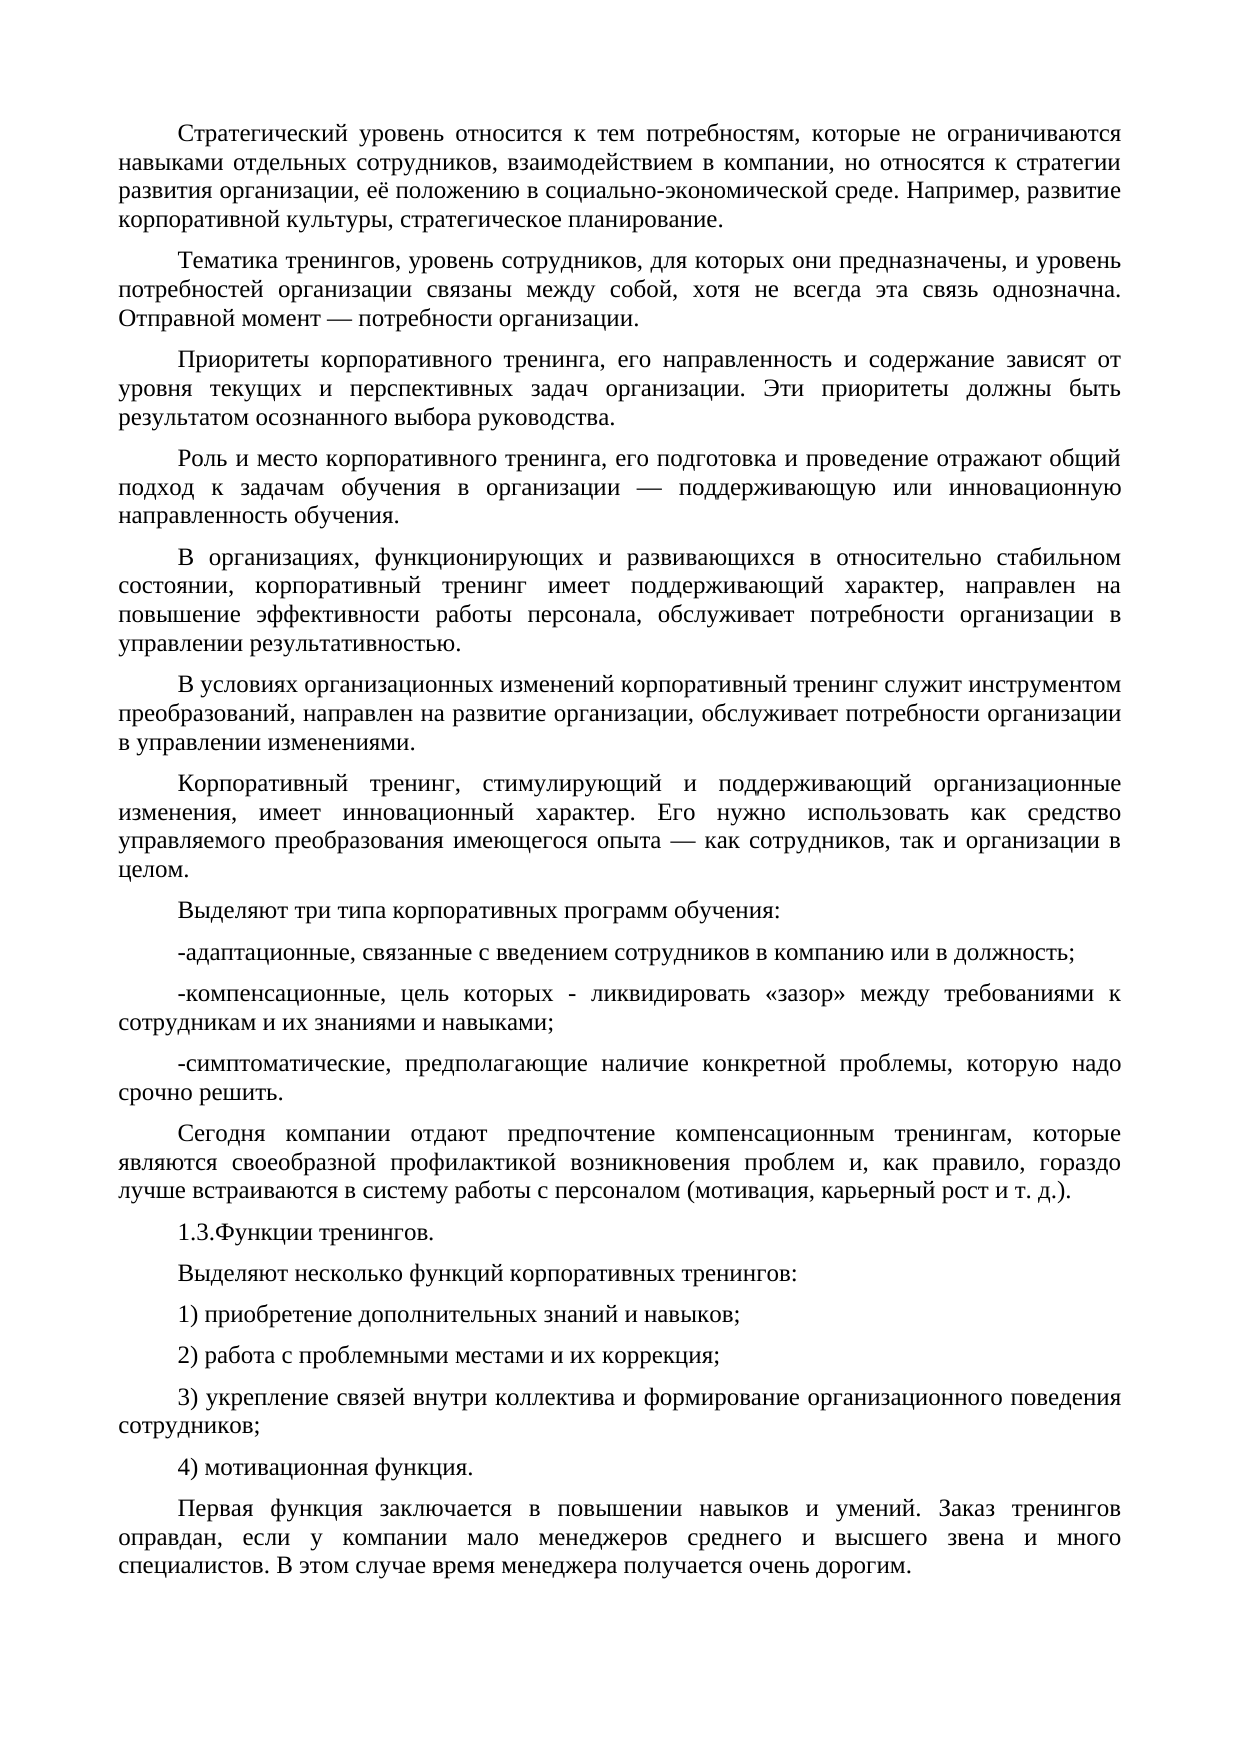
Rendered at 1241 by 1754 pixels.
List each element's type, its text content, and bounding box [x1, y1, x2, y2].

text -компенсационные, цель которых - ликвидировать «зазор» между требованиями к сотрудникам и их знаниями и навыками; [118, 978, 1122, 1036]
text 4) мотивационная функция. [118, 1452, 1122, 1481]
text 1) приобретение дополнительных знаний и навыков; [118, 1299, 1122, 1328]
text Приоритеты корпоративного тренинга, его направленность и содержание зависят от уровня текущих и перспективных задач организации. Эти приоритеты должны быть результатом осознанного выбора руководства. [118, 344, 1122, 431]
text Сегодня компании отдают предпочтение компенсационным тренингам, которые являются своеобразной профилактикой возникновения проблем и, как правило, гораздо лучше встраиваются в систему работы с персоналом (мотивация, карьерный рост и т. д.). [118, 1118, 1122, 1204]
text 3) укрепление связей внутри коллектива и формирование организационного поведения сотрудников; [118, 1382, 1122, 1439]
text В организациях, функционирующих и развивающихся в относительно стабильном состоянии, корпоративный тренинг имеет поддерживающий характер, направлен на повышение эффективности работы персонала, обслуживает потребности организации в управлении результативностью. [118, 542, 1122, 657]
text Роль и место корпоративного тренинга, его подготовка и проведение отражают общий подход к задачам обучения в организации — поддерживающую или инновационную направленность обучения. [118, 443, 1122, 529]
text Выделяют несколько функций корпоративных тренингов: [118, 1258, 1122, 1287]
text Корпоративный тренинг, стимулирующий и поддерживающий организационные изменения, имеет инновационный характер. Его нужно использовать как средство управляемого преобразования имеющегося опыта — как сотрудников, так и организации в целом. [118, 768, 1122, 883]
text Выделяют три типа корпоративных программ обучения: [118, 896, 1122, 924]
text Стратегический уровень относится к тем потребностям, которые не ограничиваются навыками отдельных сотрудников, взаимодействием в компании, но относятся к стратегии развития организации, её положению в социально-экономической среде. Например, развитие корпоративной культуры, стратегическое планирование. [118, 118, 1122, 233]
text Тематика тренингов, уровень сотрудников, для которых они предназначены, и уровень потребностей организации связаны между собой, хотя не всегда эта связь однозначна. Отправной момент — потребности организации. [118, 246, 1122, 332]
text -симптоматические, предполагающие наличие конкретной проблемы, которую надо срочно решить. [118, 1048, 1122, 1106]
text Первая функция заключается в повышении навыков и умений. Заказ тренингов оправдан, если у компании мало менеджеров среднего и высшего звена и много специалистов. В этом случае время менеджера получается очень дорогим. [118, 1493, 1122, 1579]
text В условиях организационных изменений корпоративный тренинг служит инструментом преобразований, направлен на развитие организации, обслуживает потребности организации в управлении изменениями. [118, 669, 1122, 756]
text 1.3.Функции тренингов. [118, 1217, 1122, 1246]
text -адаптационные, связанные с введением сотрудников в компанию или в должность; [118, 937, 1122, 966]
text 2) работа с проблемными местами и их коррекция; [118, 1341, 1122, 1369]
